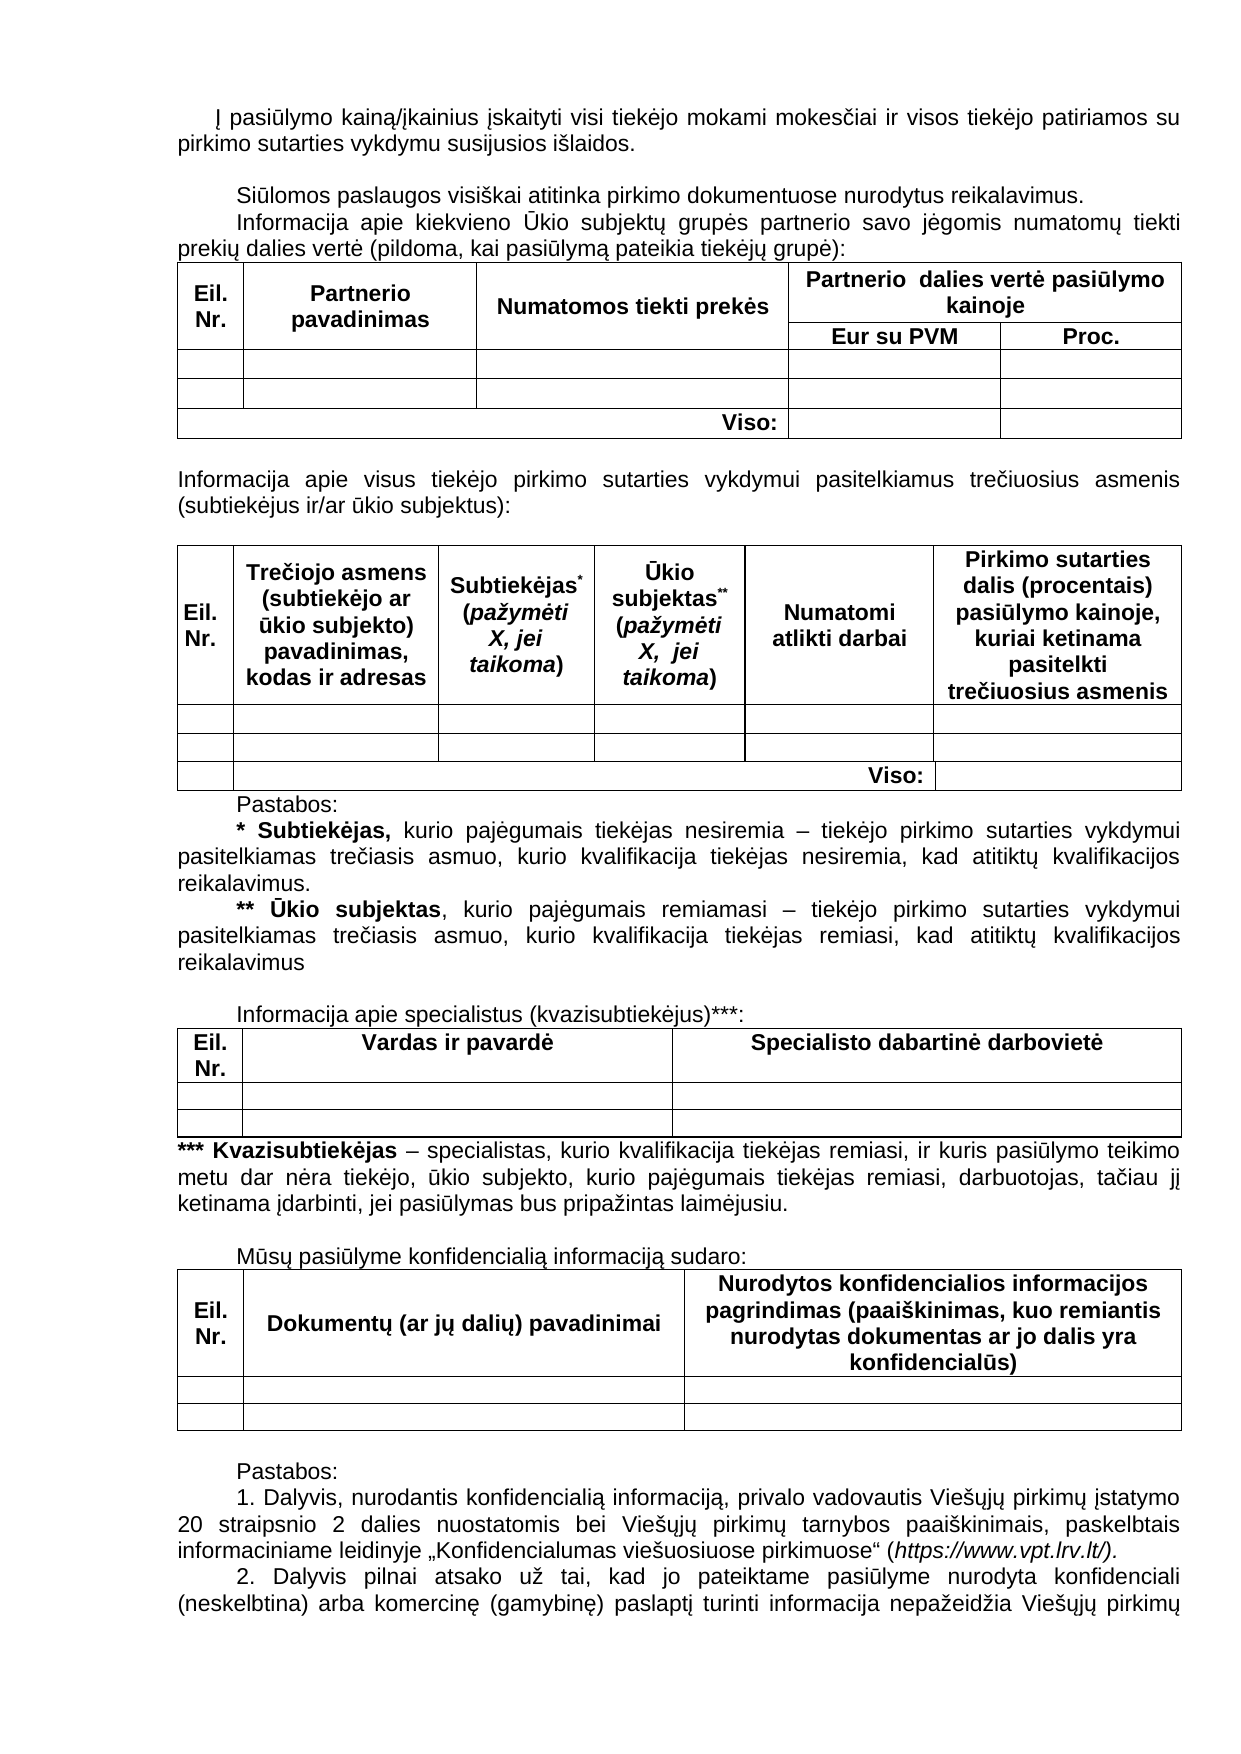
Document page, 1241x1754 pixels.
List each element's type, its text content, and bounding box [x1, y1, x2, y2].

table_cell Eur su PVM [789, 323, 1000, 349]
table_cell [477, 379, 788, 408]
table_cell [595, 734, 744, 761]
table_header Partnerio dalies vertė pasiūlymo kainoje [789, 263, 1181, 322]
table_header Vardas ir pavardė [243, 1029, 672, 1082]
text * Subtiekėjas, kurio pajėgumais tiekėjas nesiremia – tiekėjo pirkimo sutarties vykdymui pasitelkiamas trečiasis asmuo, kurio kvalifikacija tiekėjas nesiremia, kad atitiktų kvalifikacijos reikalavimus. [177, 817, 1181, 896]
table_cell [244, 1404, 684, 1430]
table_cell [673, 1083, 1181, 1109]
table_cell Proc. [1001, 323, 1181, 349]
table_cell [439, 734, 594, 761]
table_cell [673, 1110, 1181, 1136]
table_cell [234, 734, 438, 761]
table_cell [243, 1110, 672, 1136]
table_header Eil. Nr. [178, 1270, 243, 1376]
table_cell [685, 1377, 1181, 1403]
table_cell [244, 379, 476, 408]
table_header Specialisto dabartinė darbovietė [673, 1029, 1181, 1082]
text Informacija apie kiekvieno Ūkio subjektų grupės partnerio savo jėgomis numatomų tiekti prekių dalies vertė (pildoma, kai pasiūlymą pateikia tiekėjų grupė): [177, 209, 1181, 262]
table_cell [934, 705, 1181, 733]
table_cell [1001, 350, 1181, 378]
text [177, 1563, 1181, 1616]
table_cell [936, 762, 1181, 789]
table_cell [178, 762, 233, 789]
table_header Nurodytos konfidencialios informacijos pagrindimas (paaiškinimas, kuo remiantis nurodytas dokumentas ar jo dalis yra konfidencialūs) [685, 1270, 1181, 1376]
table_cell [178, 705, 233, 733]
table_cell [243, 1083, 672, 1109]
text Informacija apie specialistus (kvazisubtiekėjus)***: [177, 1001, 1181, 1028]
table_header Eil. Nr. [178, 546, 233, 704]
table_cell [234, 705, 438, 733]
table_cell [789, 409, 1000, 438]
table_cell [244, 1377, 684, 1403]
table_header Numatomi atlikti darbai [746, 546, 933, 704]
table_cell [1001, 379, 1181, 408]
table_header Dokumentų (ar jų dalių) pavadinimai [244, 1270, 684, 1376]
table_header Ūkio subjektas** (pažymėti X, jei taikoma) [595, 546, 744, 704]
table_cell [178, 350, 243, 378]
table_cell Viso: [234, 762, 935, 789]
table_cell [685, 1404, 1181, 1430]
table_cell [178, 734, 233, 761]
table_cell [746, 705, 933, 733]
table_cell [244, 350, 476, 378]
text Pastabos: [177, 791, 1181, 817]
table_cell [595, 705, 744, 733]
table_cell Viso: [178, 409, 788, 438]
text Informacija apie visus tiekėjo pirkimo sutarties vykdymui pasitelkiamus trečiuosius asmenis (subtiekėjus ir/ar ūkio subjektus): [177, 466, 1181, 518]
table_cell [1001, 409, 1181, 438]
table_cell [178, 1404, 243, 1430]
table_cell [178, 379, 243, 408]
table_cell [477, 350, 788, 378]
table_header Partnerio pavadinimas [244, 263, 476, 349]
table_header Eil. Nr. [178, 263, 243, 349]
table_cell [178, 1110, 242, 1136]
text Į pasiūlymo kainą/įkainius įskaityti visi tiekėjo mokami mokesčiai ir visos tiekėjo patiriamos su pirkimo sutarties vykdymu susijusios išlaidos. [177, 103, 1181, 156]
table_header Trečiojo asmens (subtiekėjo ar ūkio subjekto) pavadinimas, kodas ir adresas [234, 546, 438, 704]
table_cell [934, 734, 1181, 761]
table_cell [746, 734, 933, 761]
text Mūsų pasiūlyme konfidencialią informaciją sudaro: [177, 1243, 1181, 1269]
table_header Eil. Nr. [178, 1029, 242, 1082]
text Pastabos: [177, 1458, 1181, 1484]
table_header Subtiekėjas* (pažymėti X, jei taikoma) [439, 546, 594, 704]
table_cell [439, 705, 594, 733]
table_cell [178, 1083, 242, 1109]
table_header Pirkimo sutarties dalis (procentais) pasiūlymo kainoje, kuriai ketinama pasitelkti trečiuosius asmenis [934, 546, 1181, 704]
table_cell [789, 379, 1000, 408]
text ** Ūkio subjektas, kurio pajėgumais remiamasi – tiekėjo pirkimo sutarties vykdymui pasitelkiamas trečiasis asmuo, kurio kvalifikacija tiekėjas remiasi, kad atitiktų kvalifikacijos reikalavimus [177, 896, 1181, 975]
table_header Numatomos tiekti prekės [477, 263, 788, 349]
table_cell [789, 350, 1000, 378]
text *** Kvazisubtiekėjas – specialistas, kurio kvalifikacija tiekėjas remiasi, ir kuris pasiūlymo teikimo metu dar nėra tiekėjo, ūkio subjekto, kurio pajėgumais tiekėjas remiasi, darbuotojas, tačiau jį ketinama įdarbinti, jei pasiūlymas bus pripažintas laimėjusiu. [177, 1138, 1181, 1216]
table_cell [178, 1377, 243, 1403]
text 1. Dalyvis, nurodantis konfidencialią informaciją, privalo vadovautis Viešųjų pirkimų įstatymo 20 straipsnio 2 dalies nuostatomis bei Viešųjų pirkimų tarnybos paaiškinimais, paskelbtais informaciniame leidinyje „Konfidencialumas viešuosiuose pirkimuose“ (https://www.vpt.lrv.lt/). [177, 1484, 1181, 1563]
text Siūlomos paslaugos visiškai atitinka pirkimo dokumentuose nurodytus reikalavimus. [177, 182, 1181, 209]
